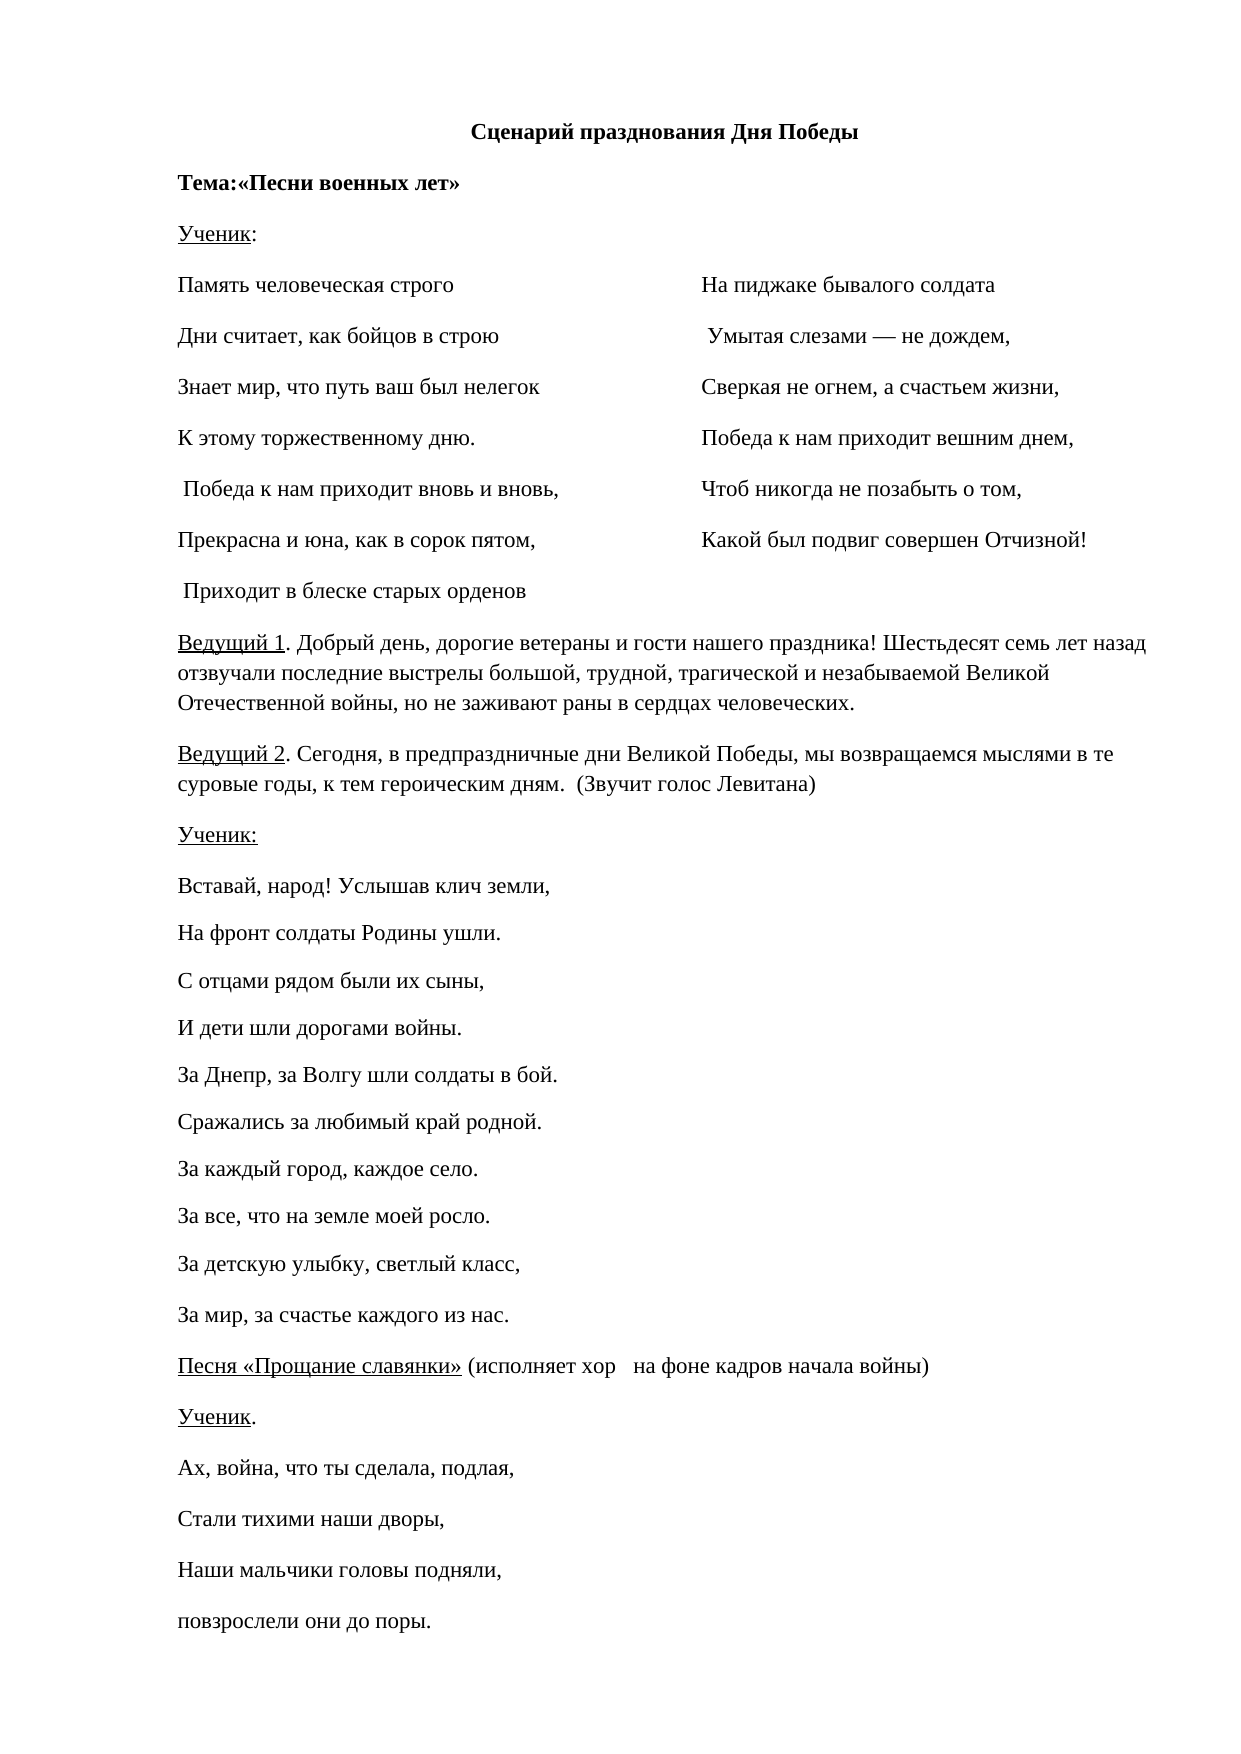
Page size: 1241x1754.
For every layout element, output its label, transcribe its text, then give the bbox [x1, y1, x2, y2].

text Ученик: [177, 220, 1152, 247]
text Победа к нам приходит вновь и вновь, [177, 475, 627, 502]
text Приходит в блеске старых орденов [177, 577, 627, 604]
text Знает мир, что путь ваш был нелегок [177, 373, 627, 400]
text Ученик: [177, 821, 1152, 848]
text Сражались за любимый край родной. [177, 1108, 1152, 1134]
text Ведущий 2. Сегодня, в предпраздничные дни Великой Победы, мы возвращаемся мыслями в те суровые годы, к тем героическим дням. (Звучит голос Левитана) [177, 740, 1152, 797]
text Чтоб никогда не позабыть о том, [701, 475, 1152, 502]
text Стали тихими наши дворы, [177, 1505, 1152, 1531]
text Наши мальчики головы подняли, [177, 1556, 1152, 1582]
text Тема:«Песни военных лет» [177, 169, 1152, 196]
text С отцами рядом были их сыны, [177, 967, 1152, 993]
text За каждый город, каждое село. [177, 1155, 1152, 1182]
text За детскую улыбку, светлый класс, [177, 1250, 1152, 1276]
text Дни считает, как бойцов в строю [177, 322, 627, 349]
text Какой был подвиг совершен Отчизной! [701, 526, 1152, 553]
text Ах, война, что ты сделала, подлая, [177, 1454, 1152, 1480]
text Память человеческая строго [177, 271, 627, 298]
text Сверкая не огнем, а счастьем жизни, [701, 373, 1152, 400]
text Вставай, народ! Услышав клич земли, [177, 872, 1152, 899]
text На пиджаке бывалого солдата [701, 271, 1152, 298]
text К этому торжественному дню. [177, 424, 627, 451]
text За мир, за счастье каждого из нас. [177, 1301, 1152, 1327]
text Прекрасна и юна, как в сорок пятом, [177, 526, 627, 553]
text За все, что на земле моей росло. [177, 1203, 1152, 1229]
text Победа к нам приходит вешним днем, [701, 424, 1152, 451]
text На фронт солдаты Родины ушли. [177, 919, 1152, 946]
text Ведущий 1. Добрый день, дорогие ветераны и гости нашего праздника! Шестьдесят семь лет назад отзвучали последние выстрелы большой, трудной, трагической и незабываемой Великой Отечественной войны, но не заживают раны в сердцах человеческих. [177, 628, 1152, 715]
text повзрослели они до поры. [177, 1607, 1152, 1633]
text Ученик. [177, 1403, 1152, 1429]
text И дети шли дорогами войны. [177, 1014, 1152, 1040]
text Песня «Прощание славянки» (исполняет хор на фоне кадров начала войны) [177, 1352, 1152, 1378]
text За Днепр, за Волгу шли солдаты в бой. [177, 1061, 1152, 1087]
text Умытая слезами — не дождем, [701, 322, 1152, 349]
text Сценарий празднования Дня Победы [177, 118, 1152, 144]
